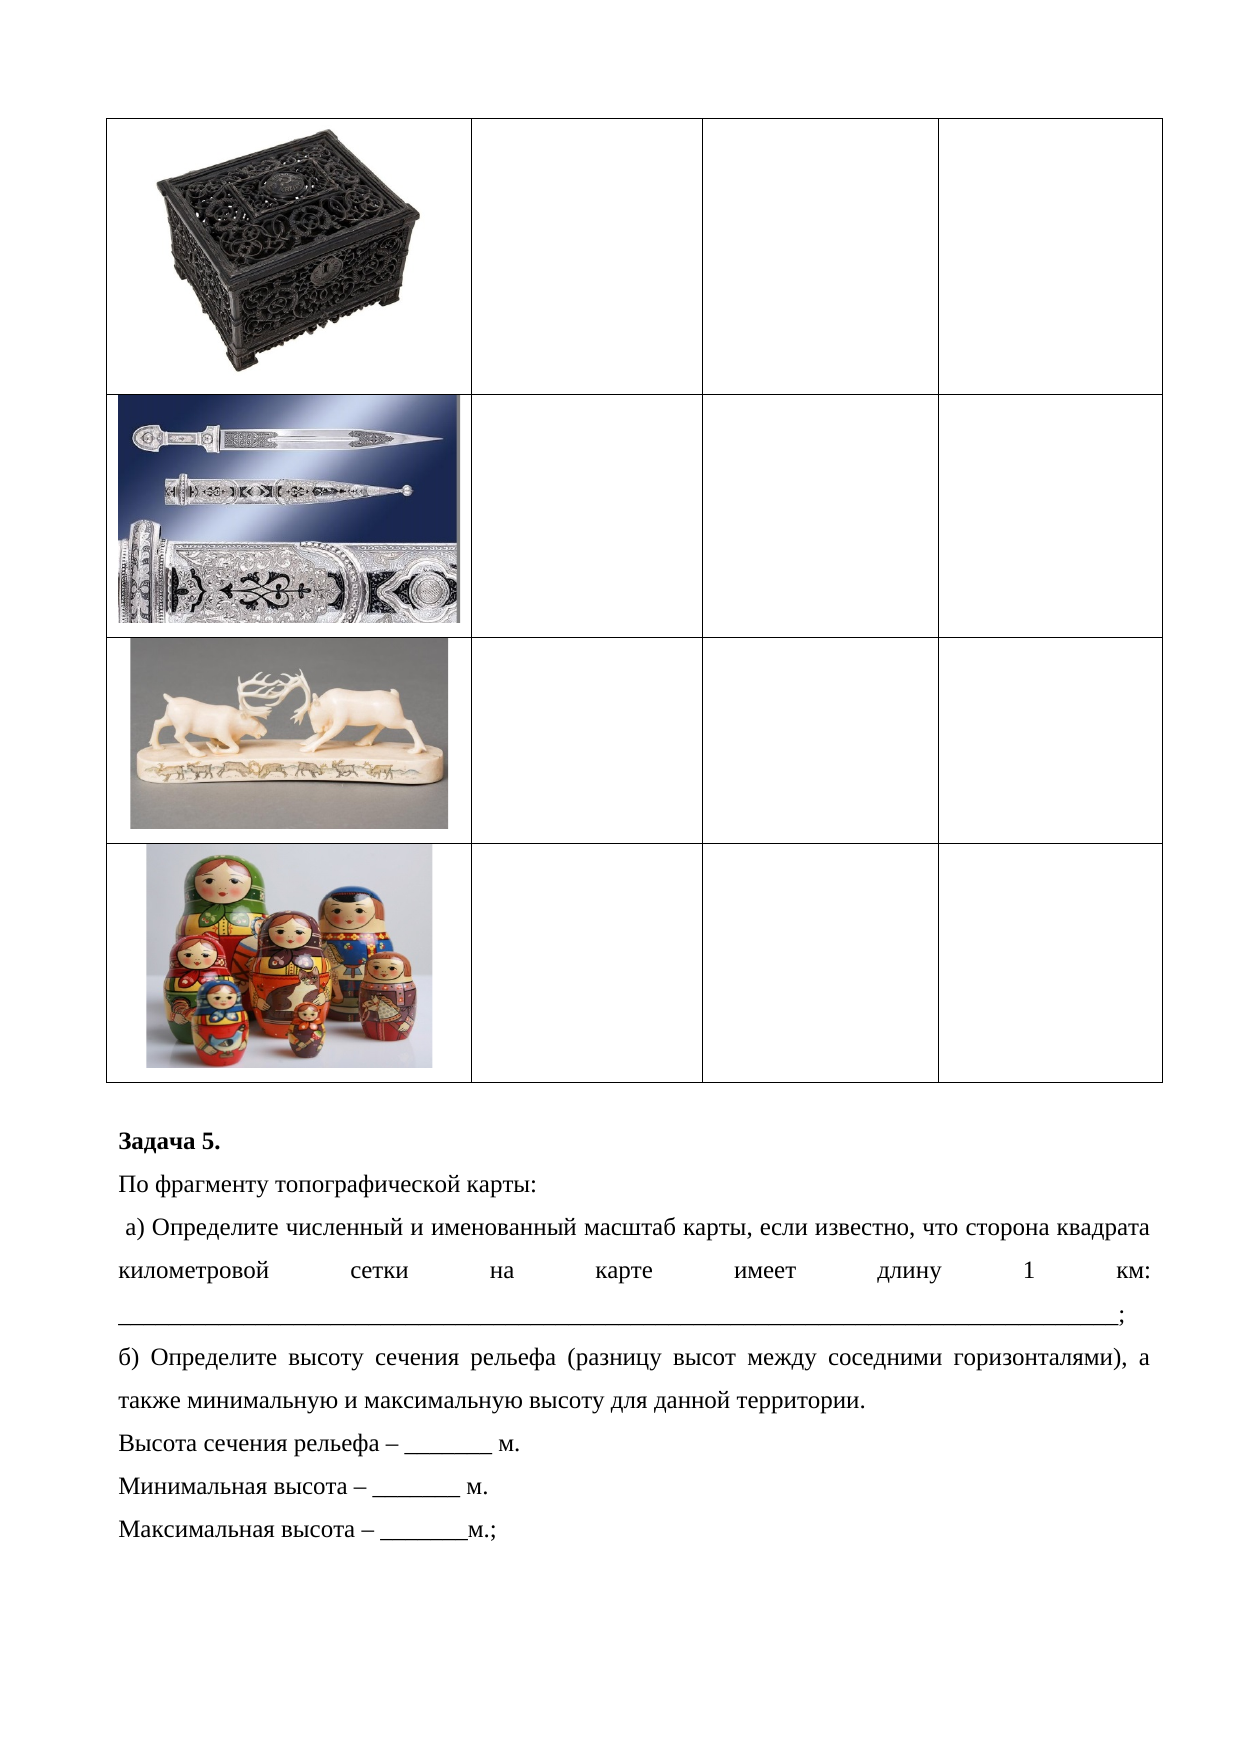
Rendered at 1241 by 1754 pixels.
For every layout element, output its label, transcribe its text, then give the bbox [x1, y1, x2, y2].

table_cell [107, 119, 471, 394]
text По фрагменту топографической карты: [118, 1169, 1152, 1198]
table_cell [939, 844, 1162, 1082]
table_cell [472, 638, 702, 843]
text Минимальная высота – _______ м. [118, 1471, 1152, 1500]
picture [118, 395, 461, 623]
table_cell [939, 638, 1162, 843]
table_cell [472, 395, 702, 637]
table_cell [703, 119, 938, 394]
table_cell [472, 119, 702, 394]
table_cell [703, 844, 938, 1082]
table_cell [939, 395, 1162, 637]
picture [146, 844, 433, 1068]
table_cell [107, 844, 471, 1082]
table_cell [939, 119, 1162, 394]
text Высота сечения рельефа – _______ м. [118, 1428, 1152, 1457]
table_cell [107, 395, 471, 637]
text Задача 5. [118, 1126, 1152, 1155]
table_cell [107, 638, 471, 843]
text а) Определите численный и именованный масштаб карты, если известно, что сторона квадрата километровой сетки на карте имеет длину 1 км: ________________________________________________________________________________; [118, 1212, 1152, 1327]
table_cell [703, 638, 938, 843]
picture [130, 638, 449, 829]
text б) Определите высоту сечения рельефа (разницу высот между соседними горизонталями), а также минимальную и максимальную высоту для данной территории. [118, 1342, 1152, 1414]
picture [151, 119, 428, 380]
table_cell [703, 395, 938, 637]
text Максимальная высота – _______м.; [118, 1514, 1152, 1543]
table_cell [472, 844, 702, 1082]
